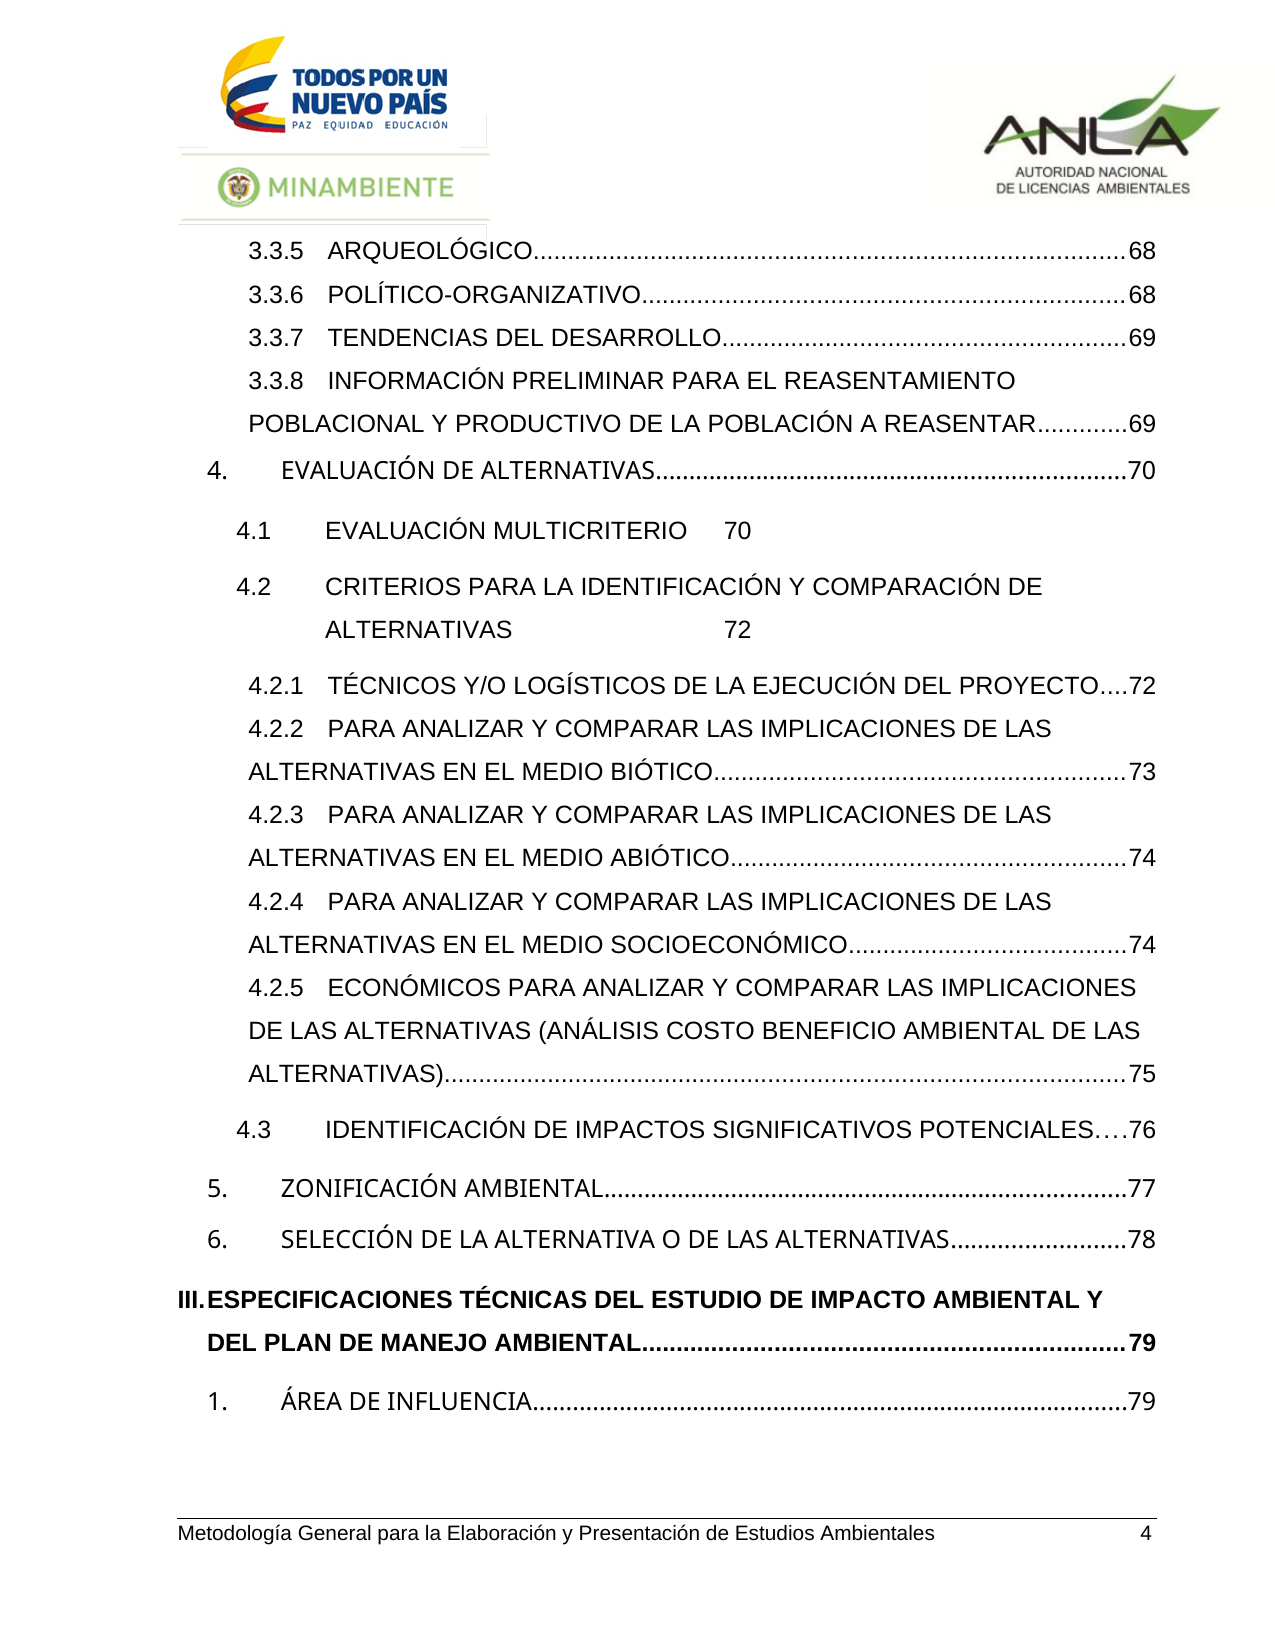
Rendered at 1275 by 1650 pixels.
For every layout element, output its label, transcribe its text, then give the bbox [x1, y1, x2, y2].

text 3.3.8 Información preliminar para el reasentamiento poblacional y productivo de la población a reasentar 69 [248, 366, 1157, 438]
text 4.2.4 Para analizar y comparar las implicaciones de las alternativas en el medio socioeconómico 74 [248, 886, 1157, 958]
text 6. SELECCIÓN DE LA ALTERNATIVA O DE LAS ALTERNATIVAS 78 [207, 1221, 1157, 1256]
text 5. ZONIFICACIÓN AMBIENTAL 77 [207, 1170, 1157, 1204]
text 4.3 IDENTIFICACIÓN DE IMPACTOS SIGNIFICATIVOS POTENCIALES 76 [236, 1114, 1157, 1143]
text 4.2 CRITERIOS PARA LA IDENTIFICACIÓN Y COMPARACIÓN DE ALTERNATIVAS 72 [236, 572, 1157, 644]
text 3.3.7 Tendencias del desarrollo 69 [248, 323, 1157, 352]
picture [915, 61, 1275, 216]
text 4. EVALUACIÓN DE ALTERNATIVAS 70 [207, 452, 1157, 487]
text 4.1 EVALUACIÓN MULTICRITERIO 70 [236, 516, 1157, 545]
text 4.2.1 Técnicos y/o logísticos de la ejecución del proyecto 72 [248, 671, 1157, 699]
text 4.2.3 Para analizar y comparar las implicaciones de las alternativas en el medio abiótico 74 [248, 800, 1157, 872]
text 4.2.2 Para analizar y comparar las implicaciones de las alternativas en el medio biótico 73 [248, 714, 1157, 786]
text 1. ÁREA DE INFLUENCIA 79 [207, 1384, 1157, 1418]
text 3.3.6 Político-organizativo 68 [248, 279, 1157, 308]
text 3.3.5 Arqueológico 68 [248, 236, 1157, 265]
text III. ESPECIFICACIONES TÉCNICAS DEL ESTUDIO DE IMPACTO AMBIENTAL Y DEL PLAN DE MANEJO AMBIENTAL 79 [177, 1285, 1157, 1357]
picture [178, 26, 493, 254]
text 4.2.5 Económicos para analizar y comparar las implicaciones de las alternativas (Análisis Costo Beneficio ambiental de las alternativas) 75 [248, 973, 1157, 1088]
